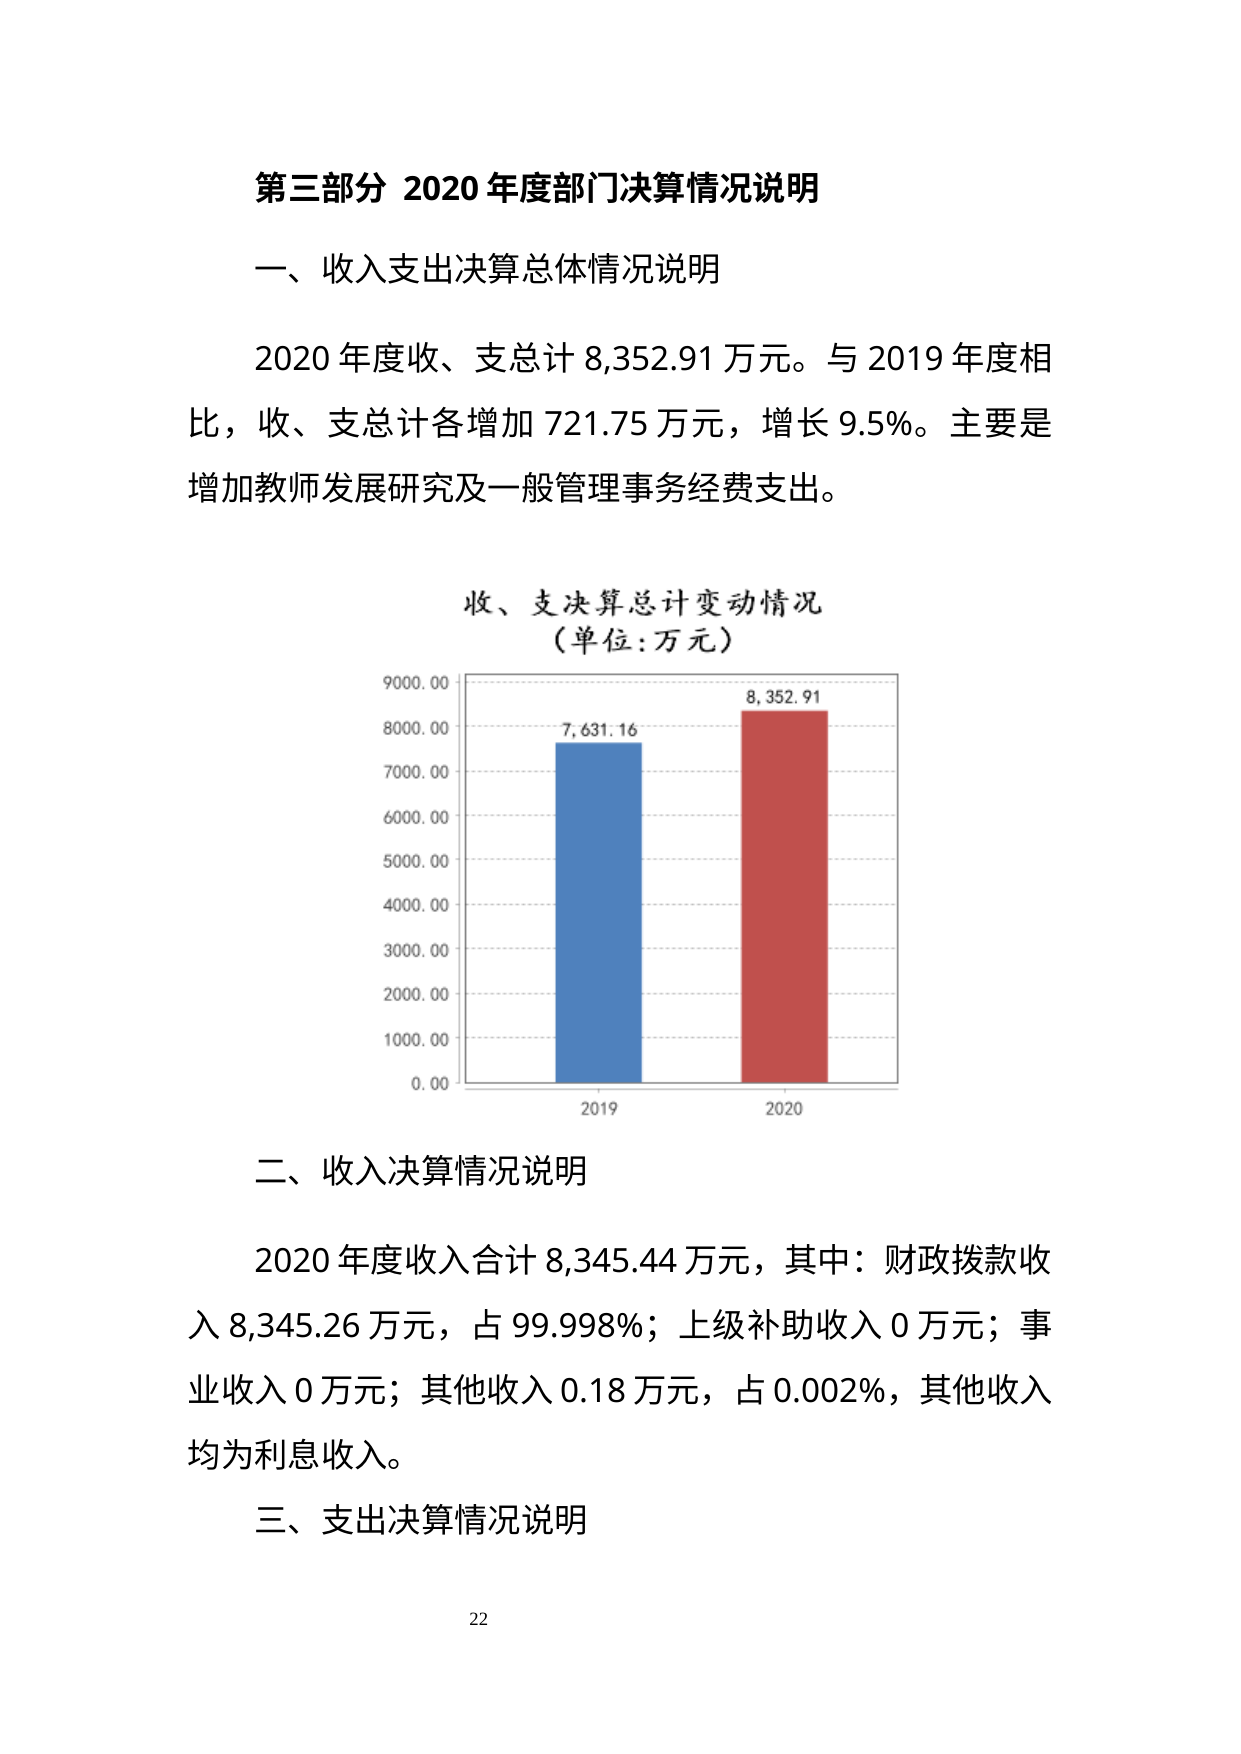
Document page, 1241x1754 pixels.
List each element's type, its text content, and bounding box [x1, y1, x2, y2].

text 2020年度收、支总计8,352.91万元。与2019年度相比，收、支总计各增加721.75万元，增长9.5%。主要是增加教师发展研究及一般管理事务经费支出。 [187, 324, 1053, 519]
text 三、支出决算情况说明 [187, 1485, 1053, 1550]
text 2020年度收入合计8,345.44万元，其中：财政拨款收入8,345.26万元，占99.998%；上级补助收入0万元；事业收入0万元；其他收入0.18万元，占0.002%，其他收入均为利息收入。 [187, 1225, 1053, 1485]
text 二、收入决算情况说明 [187, 1136, 1053, 1201]
picture [368, 583, 916, 1131]
text 一、收入支出决算总体情况说明 [187, 234, 1053, 299]
text 第三部分 2020年度部门决算情况说明 [187, 162, 1053, 210]
